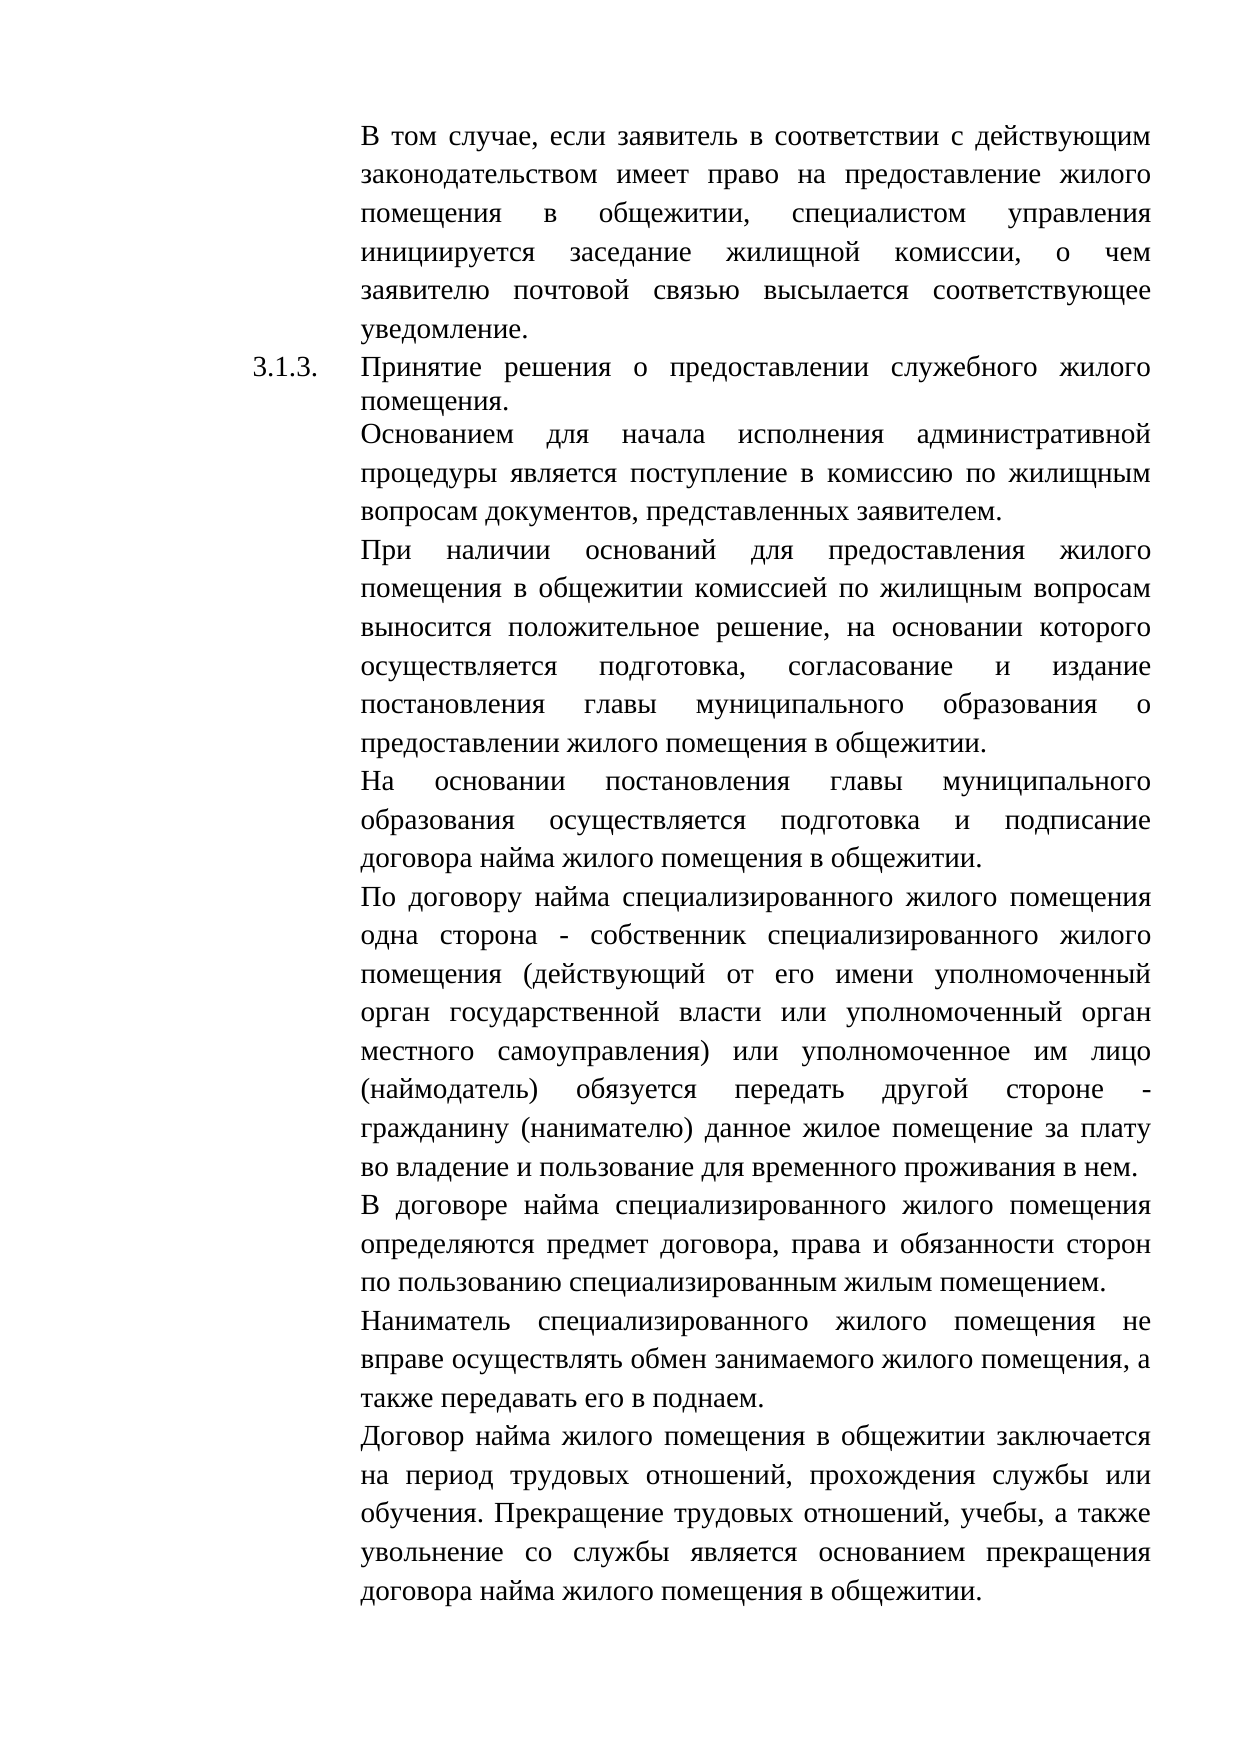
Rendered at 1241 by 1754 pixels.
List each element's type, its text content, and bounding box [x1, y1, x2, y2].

text При наличии оснований для предоставления жилого помещения в общежитии комиссией по жилищным вопросам выносится положительное решение, на основании которого осуществляется подготовка, согласование и издание постановления главы муниципального образования о предоставлении жилого помещения в общежитии. [360, 532, 1152, 758]
text Наниматель специализированного жилого помещения не вправе осуществлять обмен занимаемого жилого помещения, а также передавать его в поднаем. [360, 1303, 1152, 1413]
text Договор найма жилого помещения в общежитии заключается на период трудовых отношений, прохождения службы или обучения. Прекращение трудовых отношений, учебы, а также увольнение со службы является основанием прекращения договора найма жилого помещения в общежитии. [360, 1418, 1152, 1606]
text В договоре найма специализированного жилого помещения определяются предмет договора, права и обязанности сторон по пользованию специализированным жилым помещением. [360, 1187, 1152, 1298]
list Принятие решения о предоставлении служебного жилого помещения. [252, 349, 1152, 416]
text По договору найма специализированного жилого помещения одна сторона - собственник специализированного жилого помещения (действующий от его имени уполномоченный орган государственной власти или уполномоченный орган местного самоуправления) или уполномоченное им лицо (наймодатель) обязуется передать другой стороне - гражданину (нанимателю) данное жилое помещение за плату во владение и пользование для временного проживания в нем. [360, 879, 1152, 1182]
text На основании постановления главы муниципального образования осуществляется подготовка и подписание договора найма жилого помещения в общежитии. [360, 763, 1152, 874]
text Основанием для начала исполнения административной процедуры является поступление в комиссию по жилищным вопросам документов, представленных заявителем. [360, 416, 1152, 527]
text В том случае, если заявитель в соответствии с действующим законодательством имеет право на предоставление жилого помещения в общежитии, специалистом управления инициируется заседание жилищной комиссии, о чем заявителю почтовой связью высылается соответствующее уведомление. [360, 118, 1152, 344]
